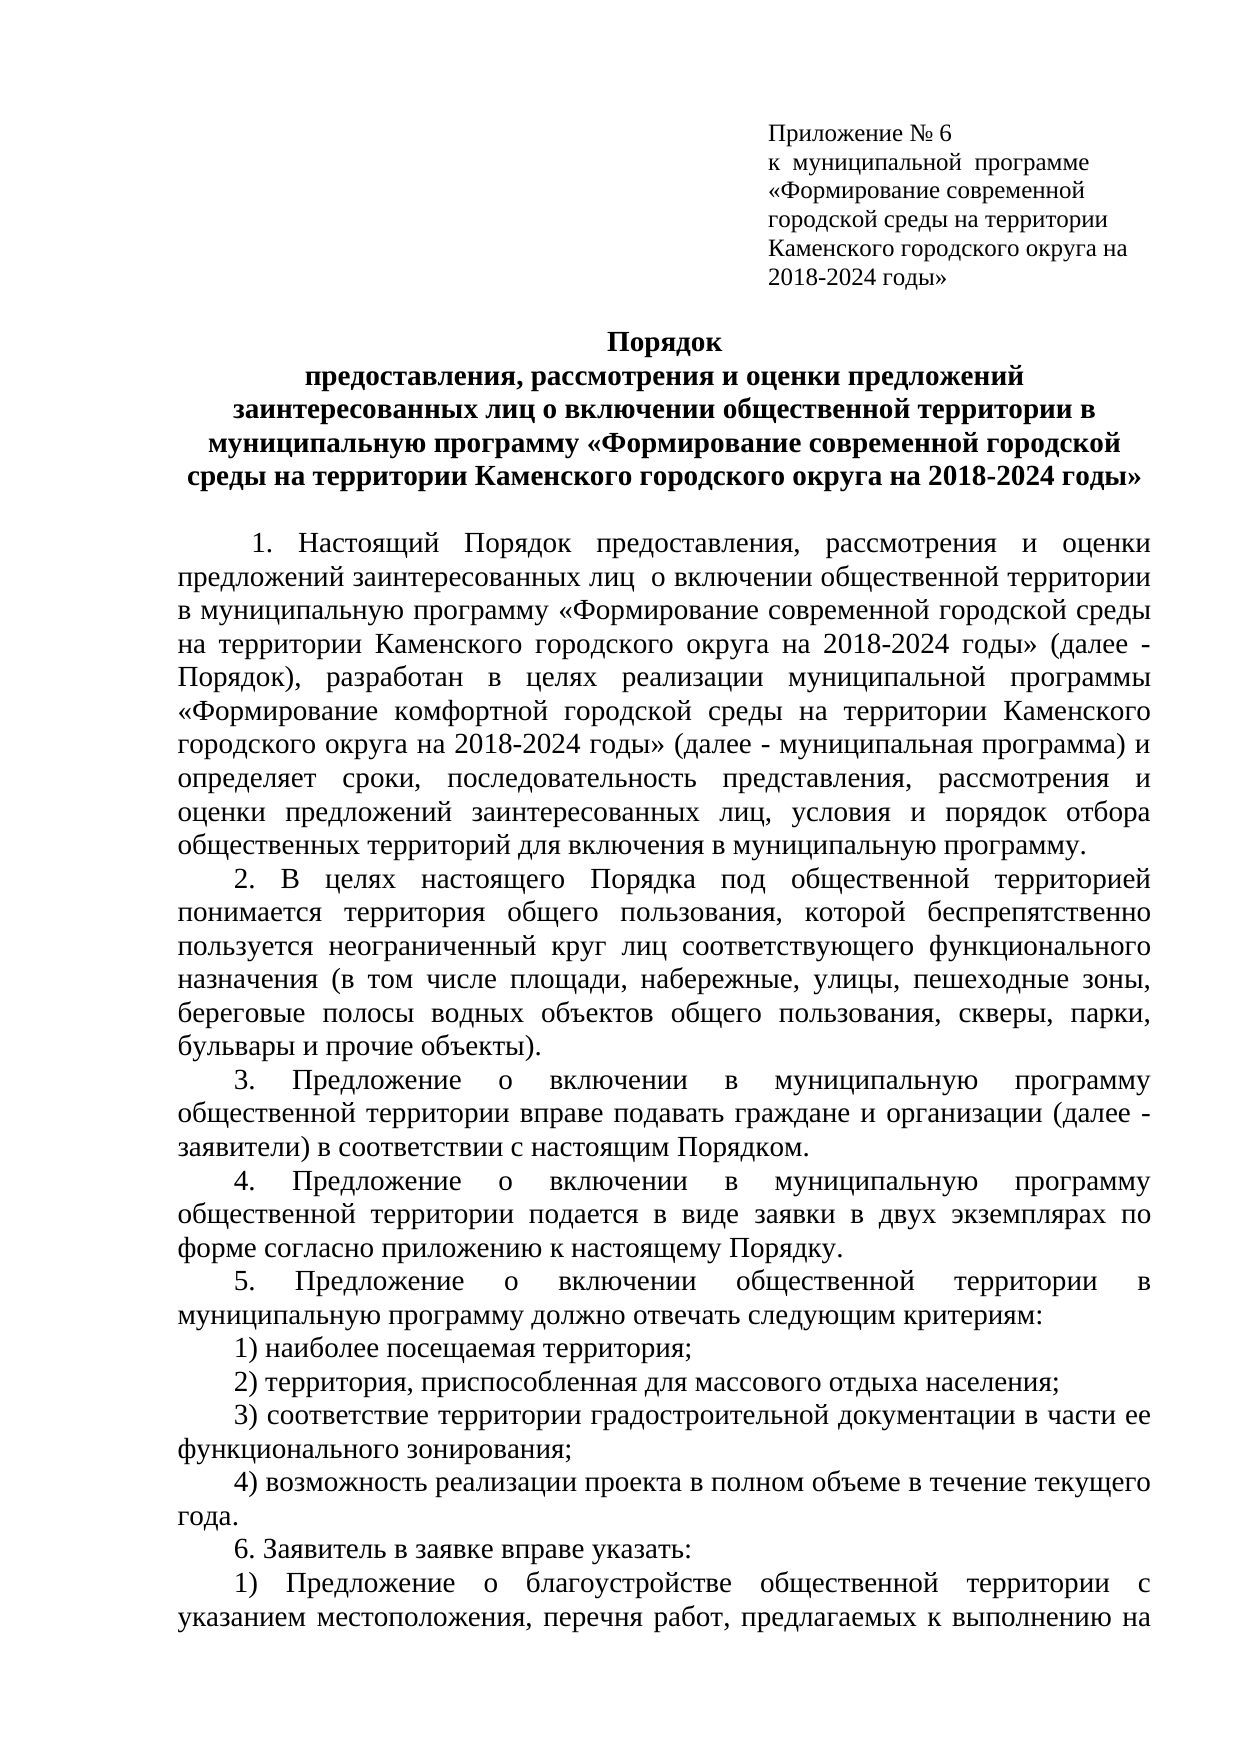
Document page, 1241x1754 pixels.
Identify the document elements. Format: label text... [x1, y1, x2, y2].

text предоставления, рассмотрения и оценки предложений заинтересованных лиц о включении общественной территории в муниципальную программу «Формирование современной городской среды на территории Каменского городского округа на 2018-2024 годы» [177, 358, 1152, 492]
text 3) соответствие территории градостроительной документации в части ее функционального зонирования; [177, 1397, 1152, 1464]
text 2) территория, приспособленная для массового отдыха населения; [177, 1364, 1152, 1397]
text Порядок [177, 324, 1152, 358]
text 4. Предложение о включении в муниципальную программу общественной территории подается в виде заявки в двух экземплярах по форме согласно приложению к настоящему Порядку. [177, 1163, 1152, 1263]
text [177, 1565, 1152, 1632]
text Приложение № 6 [768, 118, 1152, 147]
text к муниципальной программе [768, 147, 1152, 176]
text 1. Настоящий Порядок предоставления, рассмотрения и оценки предложений заинтересованных лиц о включении общественной территории в муниципальную программу «Формирование современной городской среды на территории Каменского городского округа на 2018-2024 годы» (далее - Порядок), разработан в целях реализации муниципальной программы «Формирование комфортной городской среды на территории Каменского городского округа на 2018-2024 годы» (далее - муниципальная программа) и определяет сроки, последовательность представления, рассмотрения и оценки предложений заинтересованных лиц, условия и порядок отбора общественных территорий для включения в муниципальную программу. [177, 525, 1152, 861]
text 4) возможность реализации проекта в полном объеме в течение текущего года. [177, 1464, 1152, 1532]
text «Формирование современной городской среды на территории Каменского городского округа на 2018-2024 годы» [768, 176, 1152, 291]
text 2. В целях настоящего Порядка под общественной территорией понимается территория общего пользования, которой беспрепятственно пользуется неограниченный круг лиц соответствующего функционального назначения (в том числе площади, набережные, улицы, пешеходные зоны, береговые полосы водных объектов общего пользования, скверы, парки, бульвары и прочие объекты). [177, 861, 1152, 1062]
text 5. Предложение о включении общественной территории в муниципальную программу должно отвечать следующим критериям: [177, 1263, 1152, 1330]
text 6. Заявитель в заявке вправе указать: [177, 1532, 1152, 1565]
text 1) наиболее посещаемая территория; [177, 1330, 1152, 1364]
text 3. Предложение о включении в муниципальную программу общественной территории вправе подавать граждане и организации (далее - заявители) в соответствии с настоящим Порядком. [177, 1062, 1152, 1163]
